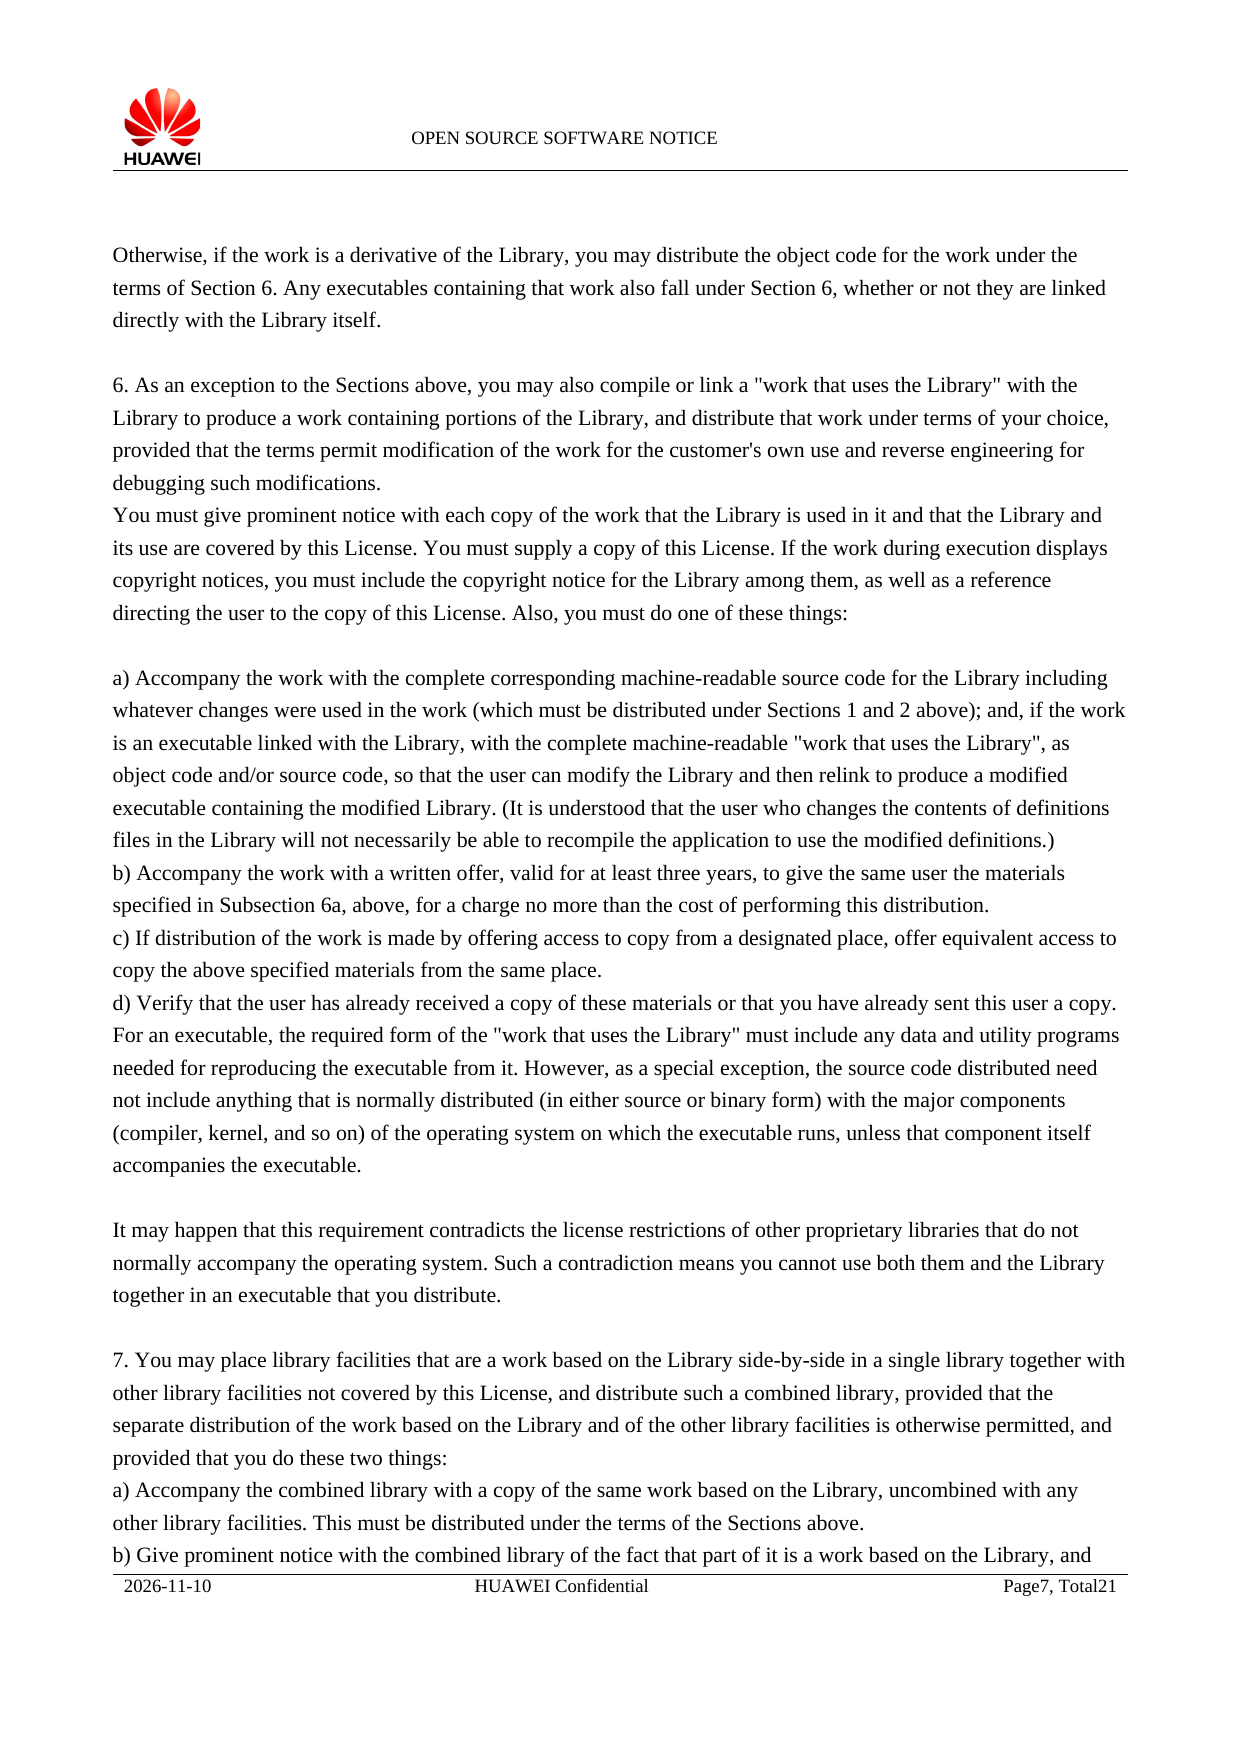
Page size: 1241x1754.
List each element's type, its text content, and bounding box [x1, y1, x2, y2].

picture [124, 88, 201, 165]
